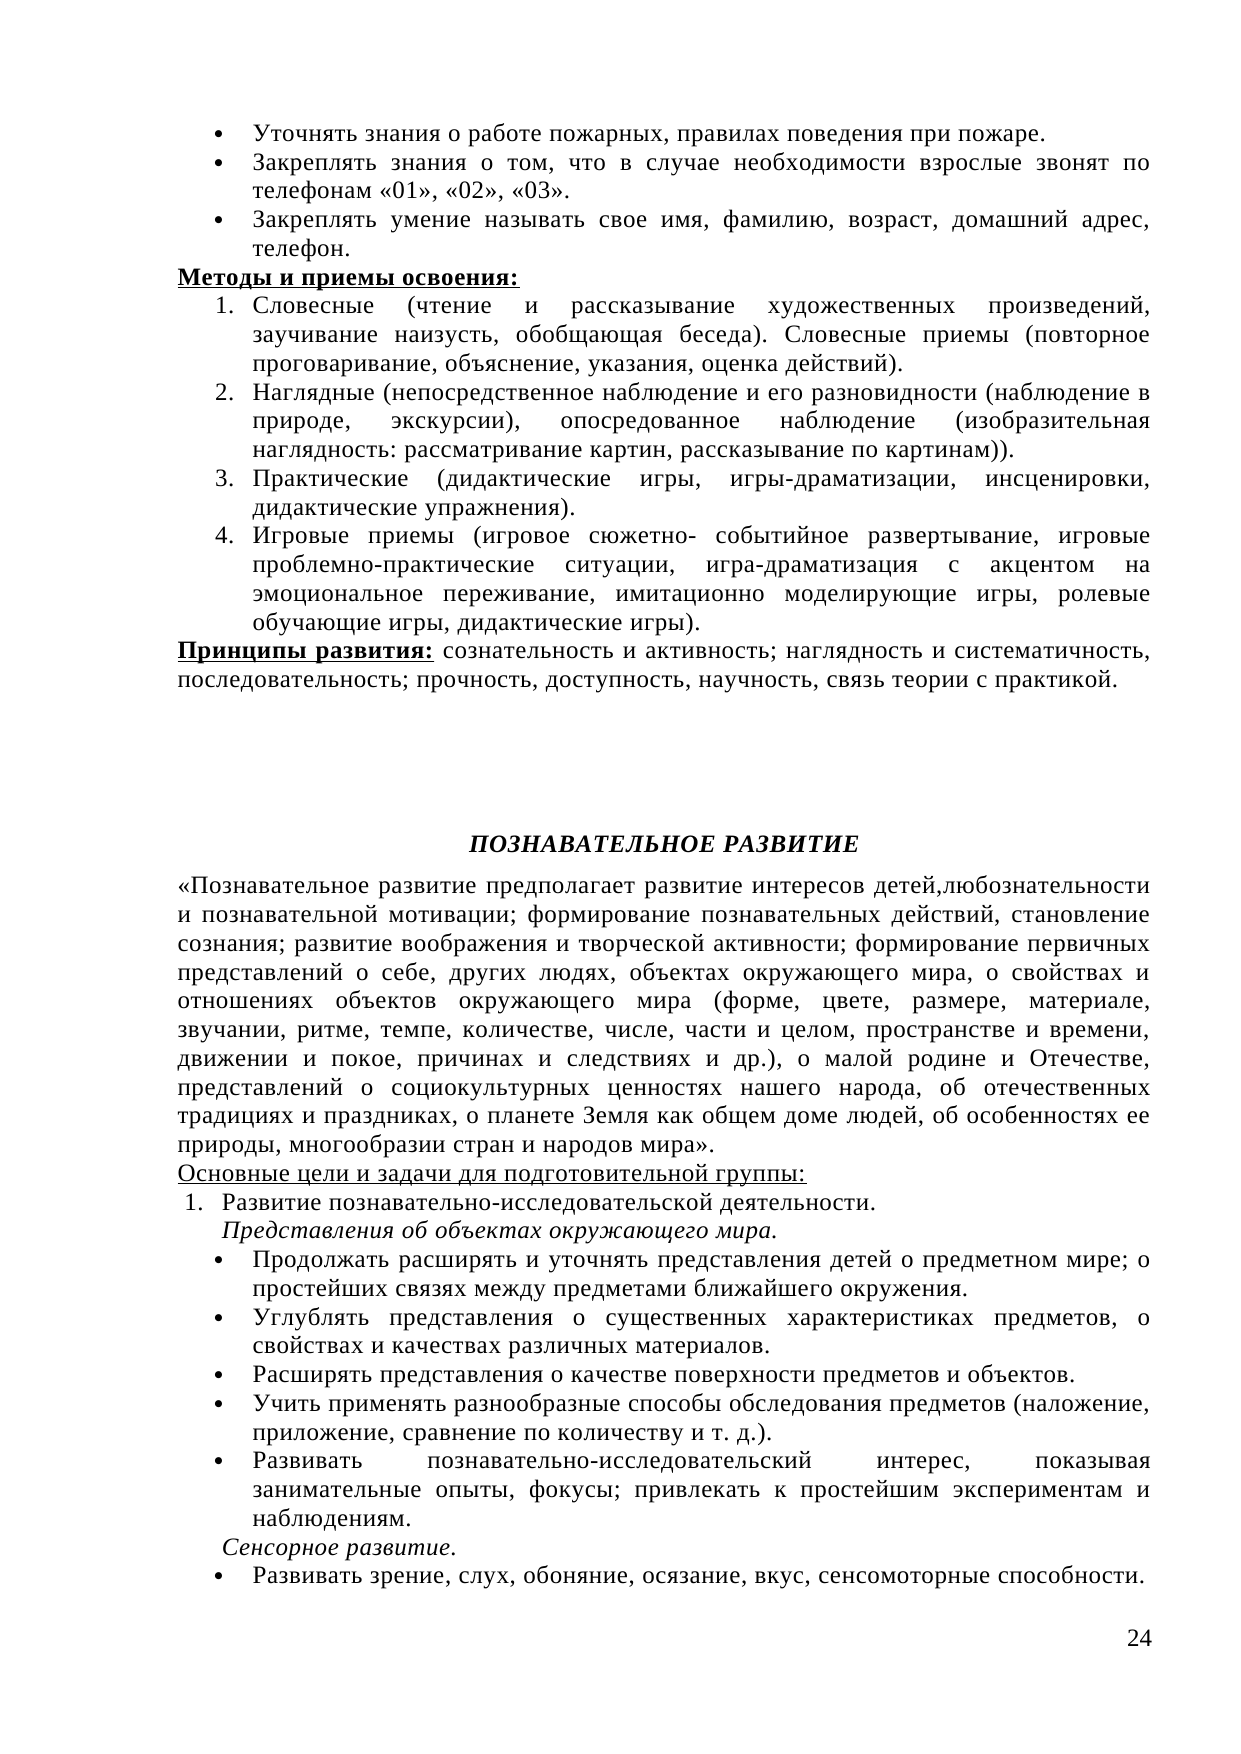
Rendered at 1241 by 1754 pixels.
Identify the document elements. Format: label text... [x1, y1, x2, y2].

list Уточнять знания о работе пожарных, правилах поведения при пожаре. [215, 118, 1152, 147]
text Основные цели и задачи для подготовительной группы: [177, 1158, 1152, 1187]
text Методы и приемы освоения: [177, 262, 1152, 291]
list Практические (дидактические игры, игры-драматизации, инсценировки, дидактические упражнения). [215, 463, 1152, 521]
list Развитие познавательно-исследовательской деятельности. [184, 1187, 1152, 1216]
text Представления об объектах окружающего мира. [222, 1216, 1152, 1244]
list Закреплять умение называть свое имя, фамилию, возраст, домашний адрес, телефон. [215, 204, 1152, 262]
list Словесные (чтение и рассказывание художественных произведений, заучивание наизусть, обобщающая беседа). Словесные приемы (повторное проговаривание, объяснение, указания, оценка действий). [215, 291, 1152, 377]
text Принципы развития: сознательность и активность; наглядность и систематичность, последовательность; прочность, доступность, научность, связь теории с практикой. [177, 636, 1152, 693]
list Закреплять знания о том, что в случае необходимости взрослые звонят по телефонам «01», «02», «03». [215, 147, 1152, 204]
list Продолжать расширять и уточнять представления детей о предметном мире; о простейших связях между предметами ближайшего окружения. [215, 1244, 1152, 1302]
list Развивать зрение, слух, обоняние, осязание, вкус, сенсомоторные способности. [215, 1561, 1152, 1589]
list Игровые приемы (игровое сюжетно- событийное развертывание, игровые проблемно-практические ситуации, игра-драматизация с акцентом на эмоциональное переживание, имитационно моделирующие игры, ролевые обучающие игры, дидактические игры). [215, 521, 1152, 636]
list Наглядные (непосредственное наблюдение и его разновидности (наблюдение в природе, экскурсии), опосредованное наблюдение (изобразительная наглядность: рассматривание картин, рассказывание по картинам)). [215, 377, 1152, 463]
text «Познавательное развитие предполагает развитие интересов детей,любознательности и познавательной мотивации; формирование познавательных действий, становление сознания; развитие воображения и творческой активности; формирование первичных представлений о себе, других людях, объектах окружающего мира, о свойствах и отношениях объектов окружающего мира (форме, цвете, размере, материале, звучании, ритме, темпе, количестве, числе, части и целом, пространстве и времени, движении и покое, причинах и следствиях и др.), о малой родине и Отечестве, представлений о социокультурных ценностях нашего народа, об отечественных традициях и праздниках, о планете Земля как общем доме людей, об особенностях ее природы, многообразии стран и народов мира». [177, 871, 1152, 1158]
list Углублять представления о существенных характеристиках предметов, о свойствах и качествах различных материалов. [215, 1302, 1152, 1359]
list Расширять представления о качестве поверхности предметов и объектов. [215, 1359, 1152, 1388]
list Развивать познавательно-исследовательский интерес, показывая занимательные опыты, фокусы; привлекать к простейшим экспериментам и наблюдениям. [215, 1446, 1152, 1532]
text ПОЗНАВАТЕЛЬНОЕ РАЗВИТИЕ [177, 829, 1152, 858]
text Сенсорное развитие. [222, 1532, 1152, 1561]
list Учить применять разнообразные способы обследования предметов (наложение, приложение, сравнение по количеству и т. д.). [215, 1388, 1152, 1446]
